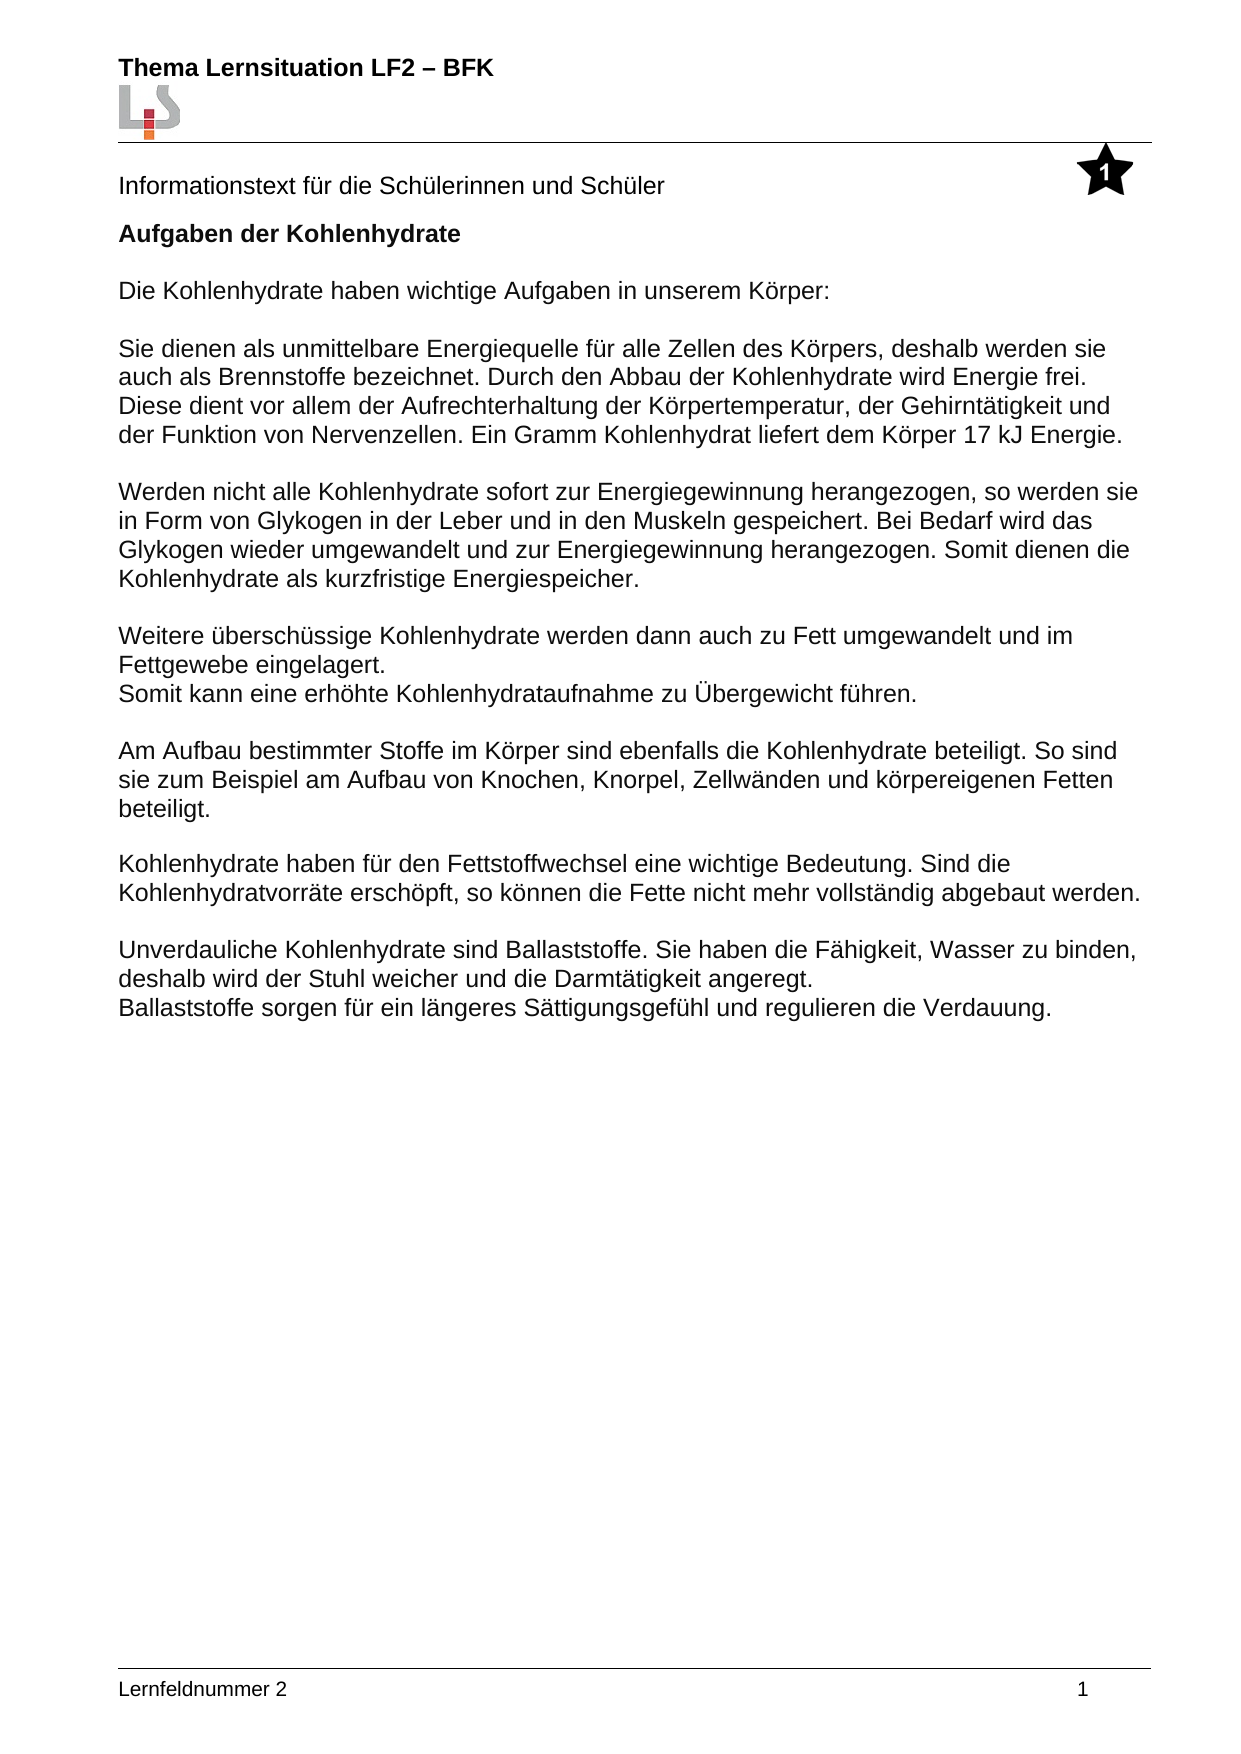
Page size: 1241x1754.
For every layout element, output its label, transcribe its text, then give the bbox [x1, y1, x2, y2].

picture [1076, 143, 1134, 195]
text Ballaststoffe sorgen für ein längeres Sättigungsgefühl und regulieren die Verdauung. [118, 992, 1152, 1021]
text Kohlenhydrate haben für den Fettstoffwechsel eine wichtige Bedeutung. Sind die Kohlenhydratvorräte erschöpft, so können die Fette nicht mehr vollständig abgebaut werden. [118, 849, 1152, 906]
text Unverdauliche Kohlenhydrate sind Ballaststoffe. Sie haben die Fähigkeit, Wasser zu binden, deshalb wird der Stuhl weicher und die Darmtätigkeit angeregt. [118, 935, 1152, 992]
text Informationstext für die Schülerinnen und Schüler [118, 143, 1152, 199]
text Sie dienen als unmittelbare Energiequelle für alle Zellen des Körpers, deshalb werden sie auch als Brennstoffe bezeichnet. Durch den Abbau der Kohlenhydrate wird Energie frei. Diese dient vor allem der Aufrechterhaltung der Körpertemperatur, der Gehirntätigkeit und der Funktion von Nervenzellen. Ein Gramm Kohlenhydrat liefert dem Körper 17 kJ Energie. [118, 334, 1152, 449]
picture [118, 81, 180, 140]
text Werden nicht alle Kohlenhydrate sofort zur Energiegewinnung herangezogen, so werden sie in Form von Glykogen in der Leber und in den Muskeln gespeichert. Bei Bedarf wird das Glykogen wieder umgewandelt und zur Energiegewinnung herangezogen. Somit dienen die Kohlenhydrate als kurzfristige Energiespeicher. [118, 477, 1152, 592]
text Aufgaben der Kohlenhydrate [118, 219, 1152, 247]
text Weitere überschüssige Kohlenhydrate werden dann auch zu Fett umgewandelt und im Fettgewebe eingelagert. [118, 621, 1152, 679]
text Am Aufbau bestimmter Stoffe im Körper sind ebenfalls die Kohlenhydrate beteiligt. So sind sie zum Beispiel am Aufbau von Knochen, Knorpel, Zellwänden und körpereigenen Fetten beteiligt. [118, 736, 1152, 822]
text Somit kann eine erhöhte Kohlenhydrataufnahme zu Übergewicht führen. [118, 679, 1152, 707]
text Die Kohlenhydrate haben wichtige Aufgaben in unserem Körper: [118, 276, 1152, 305]
